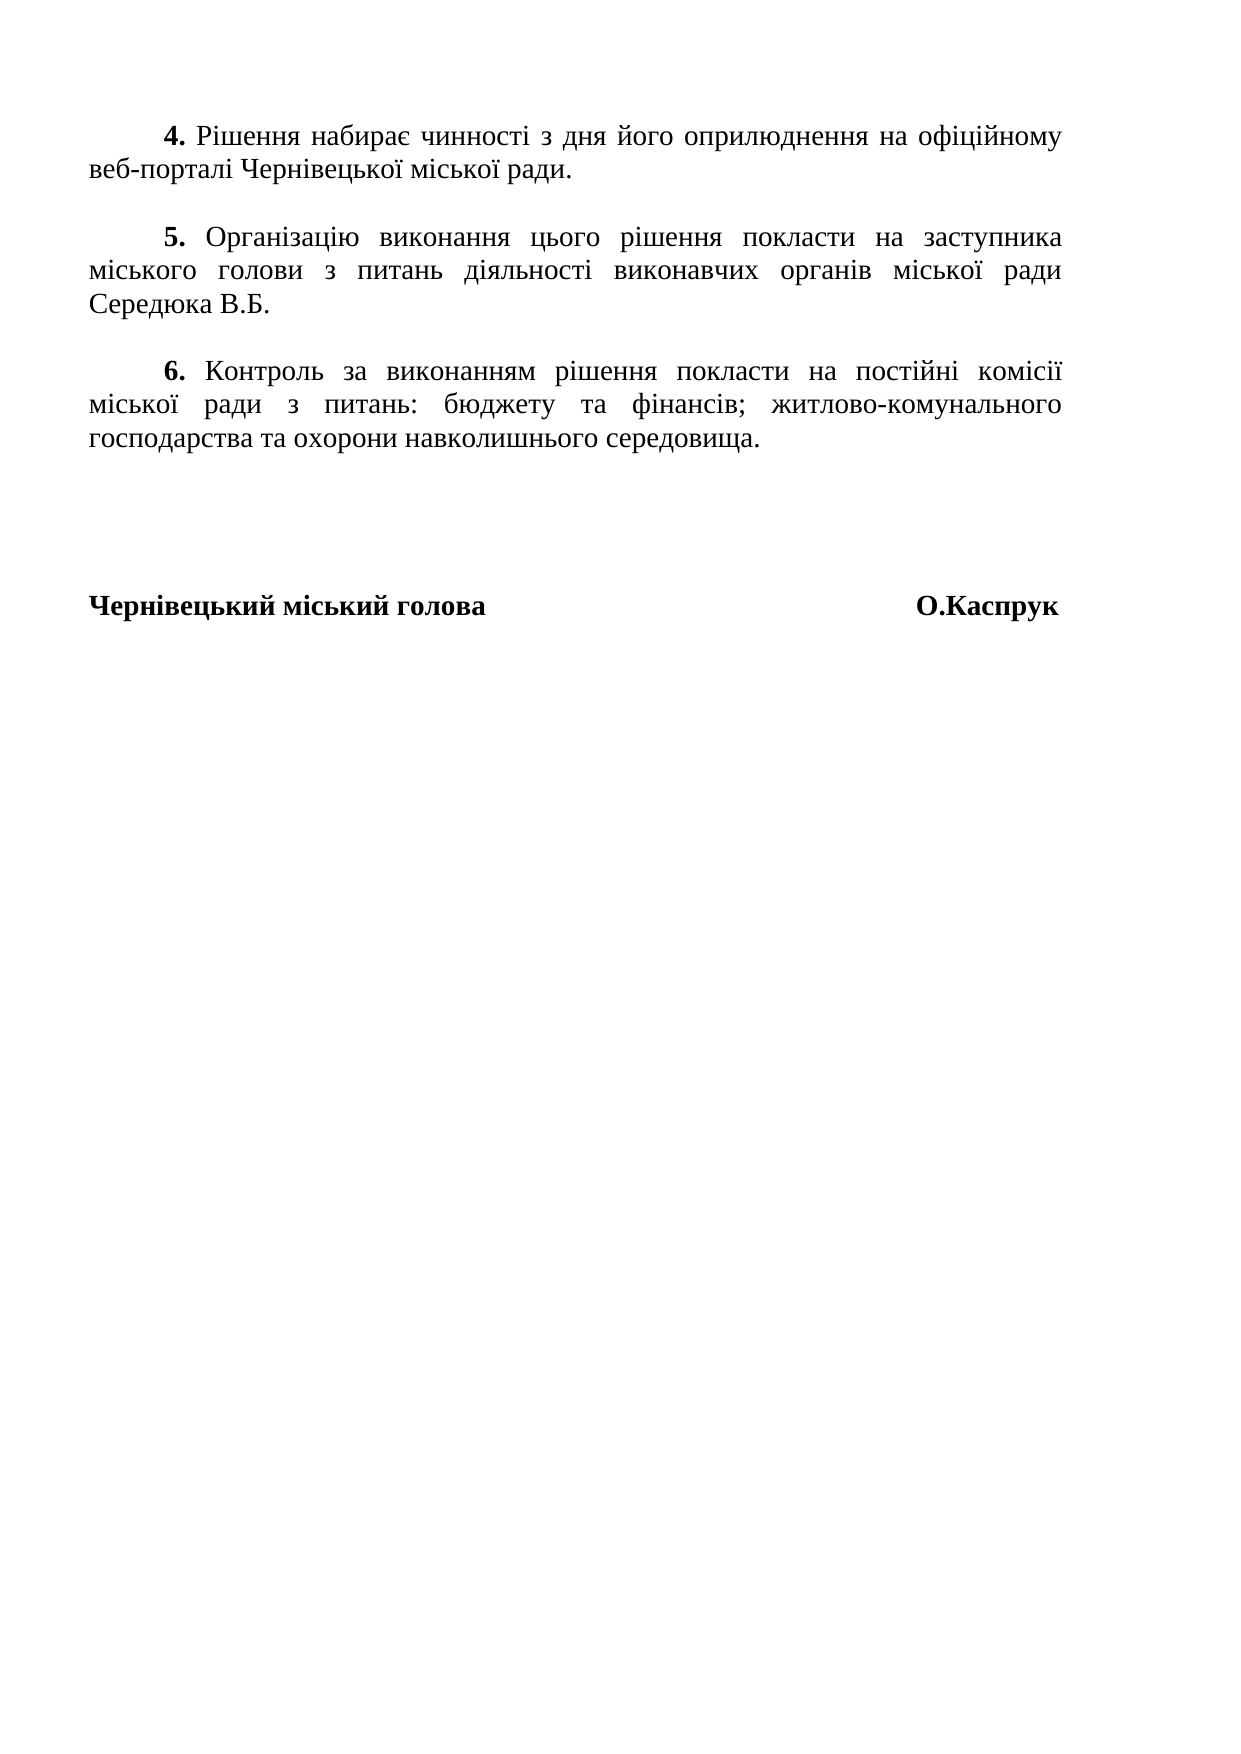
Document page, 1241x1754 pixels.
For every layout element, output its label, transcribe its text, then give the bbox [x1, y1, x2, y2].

text Чернівецький міський голова О.Каспрук [89, 588, 1063, 621]
text 5. Організацію виконання цього рішення покласти на заступника міського голови з питань діяльності виконавчих органів міської ради Середюка В.Б. [89, 219, 1063, 319]
text 4. Рішення набирає чинності з дня його оприлюднення на офіційному веб-порталі Чернівецької міської ради. [89, 118, 1063, 185]
text 6. Контроль за виконанням рішення покласти на постійні комісії міської ради з питань: бюджету та фінансів; житлово-комунального господарства та охорони навколишнього середовища. [89, 353, 1063, 453]
